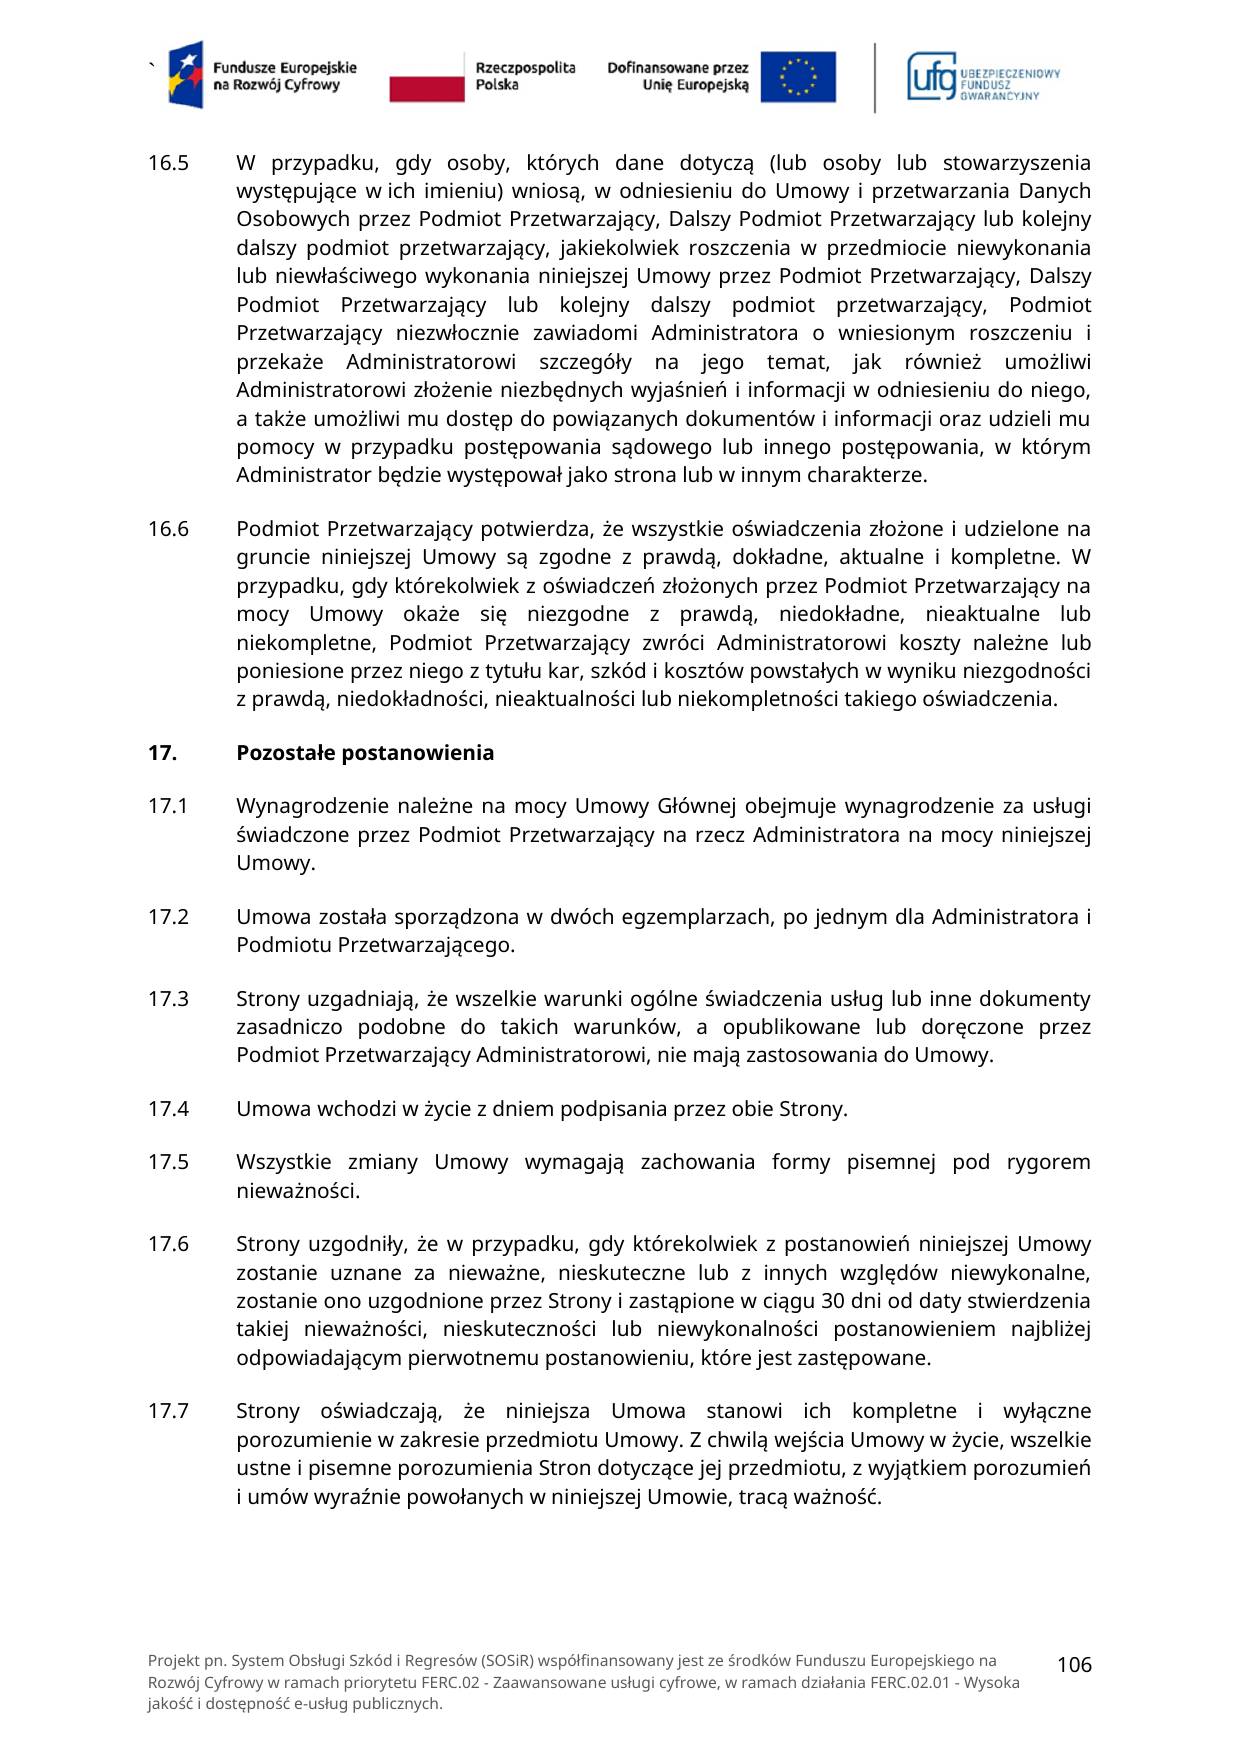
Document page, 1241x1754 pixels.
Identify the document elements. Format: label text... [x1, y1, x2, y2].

list W przypadku, gdy osoby, których dane dotyczą (lub osoby lub stowarzyszenia występujące w ich imieniu) wniosą, w odniesieniu do Umowy i przetwarzania Danych Osobowych przez Podmiot Przetwarzający, Dalszy Podmiot Przetwarzający lub kolejny dalszy podmiot przetwarzający, jakiekolwiek roszczenia w przedmiocie niewykonania lub niewłaściwego wykonania niniejszej Umowy przez Podmiot Przetwarzający, Dalszy Podmiot Przetwarzający lub kolejny dalszy podmiot przetwarzający, Podmiot Przetwarzający niezwłocznie zawiadomi Administratora o wniesionym roszczeniu i przekaże Administratorowi szczegóły na jego temat, jak również umożliwi Administratorowi złożenie niezbędnych wyjaśnień i informacji w odniesieniu do niego, a także umożliwi mu dostęp do powiązanych dokumentów i informacji oraz udzieli mu pomocy w przypadku postępowania sądowego lub innego postępowania, w którym Administrator będzie występował jako strona lub w innym charakterze. [148, 148, 1092, 489]
list Umowa została sporządzona w dwóch egzemplarzach, po jednym dla Administratora i Podmiotu Przetwarzającego. [148, 902, 1092, 959]
picture [147, 21, 1093, 130]
list Wszystkie zmiany Umowy wymagają zachowania formy pisemnej pod rygorem nieważności. [148, 1147, 1092, 1204]
list Strony uzgadniają, że wszelkie warunki ogólne świadczenia usług lub inne dokumenty zasadniczo podobne do takich warunków, a opublikowane lub doręczone przez Podmiot Przetwarzający Administratorowi, nie mają zastosowania do Umowy. [148, 984, 1092, 1069]
list Strony uzgodniły, że w przypadku, gdy którekolwiek z postanowień niniejszej Umowy zostanie uznane za nieważne, nieskuteczne lub z innych względów niewykonalne, zostanie ono uzgodnione przez Strony i zastąpione w ciągu 30 dni od daty stwierdzenia takiej nieważności, nieskuteczności lub niewykonalności postanowieniem najbliżej odpowiadającym pierwotnemu postanowieniu, które jest zastępowane. [148, 1229, 1092, 1371]
list Wynagrodzenie należne na mocy Umowy Głównej obejmuje wynagrodzenie za usługi świadczone przez Podmiot Przetwarzający na rzecz Administratora na mocy niniejszej Umowy. [148, 791, 1092, 877]
list Pozostałe postanowienia [148, 738, 1092, 766]
list Podmiot Przetwarzający potwierdza, że wszystkie oświadczenia złożone i udzielone na gruncie niniejszej Umowy są zgodne z prawdą, dokładne, aktualne i kompletne. W przypadku, gdy którekolwiek z oświadczeń złożonych przez Podmiot Przetwarzający na mocy Umowy okaże się niezgodne z prawdą, niedokładne, nieaktualne lub niekompletne, Podmiot Przetwarzający zwróci Administratorowi koszty należne lub poniesione przez niego z tytułu kar, szkód i kosztów powstałych w wyniku niezgodności z prawdą, niedokładności, nieaktualności lub niekompletności takiego oświadczenia. [148, 514, 1092, 713]
list Umowa wchodzi w życie z dniem podpisania przez obie Strony. [148, 1094, 1092, 1122]
list Strony oświadczają, że niniejsza Umowa stanowi ich kompletne i wyłączne porozumienie w zakresie przedmiotu Umowy. Z chwilą wejścia Umowy w życie, wszelkie ustne i pisemne porozumienia Stron dotyczące jej przedmiotu, z wyjątkiem porozumień i umów wyraźnie powołanych w niniejszej Umowie, tracą ważność. [148, 1396, 1092, 1510]
